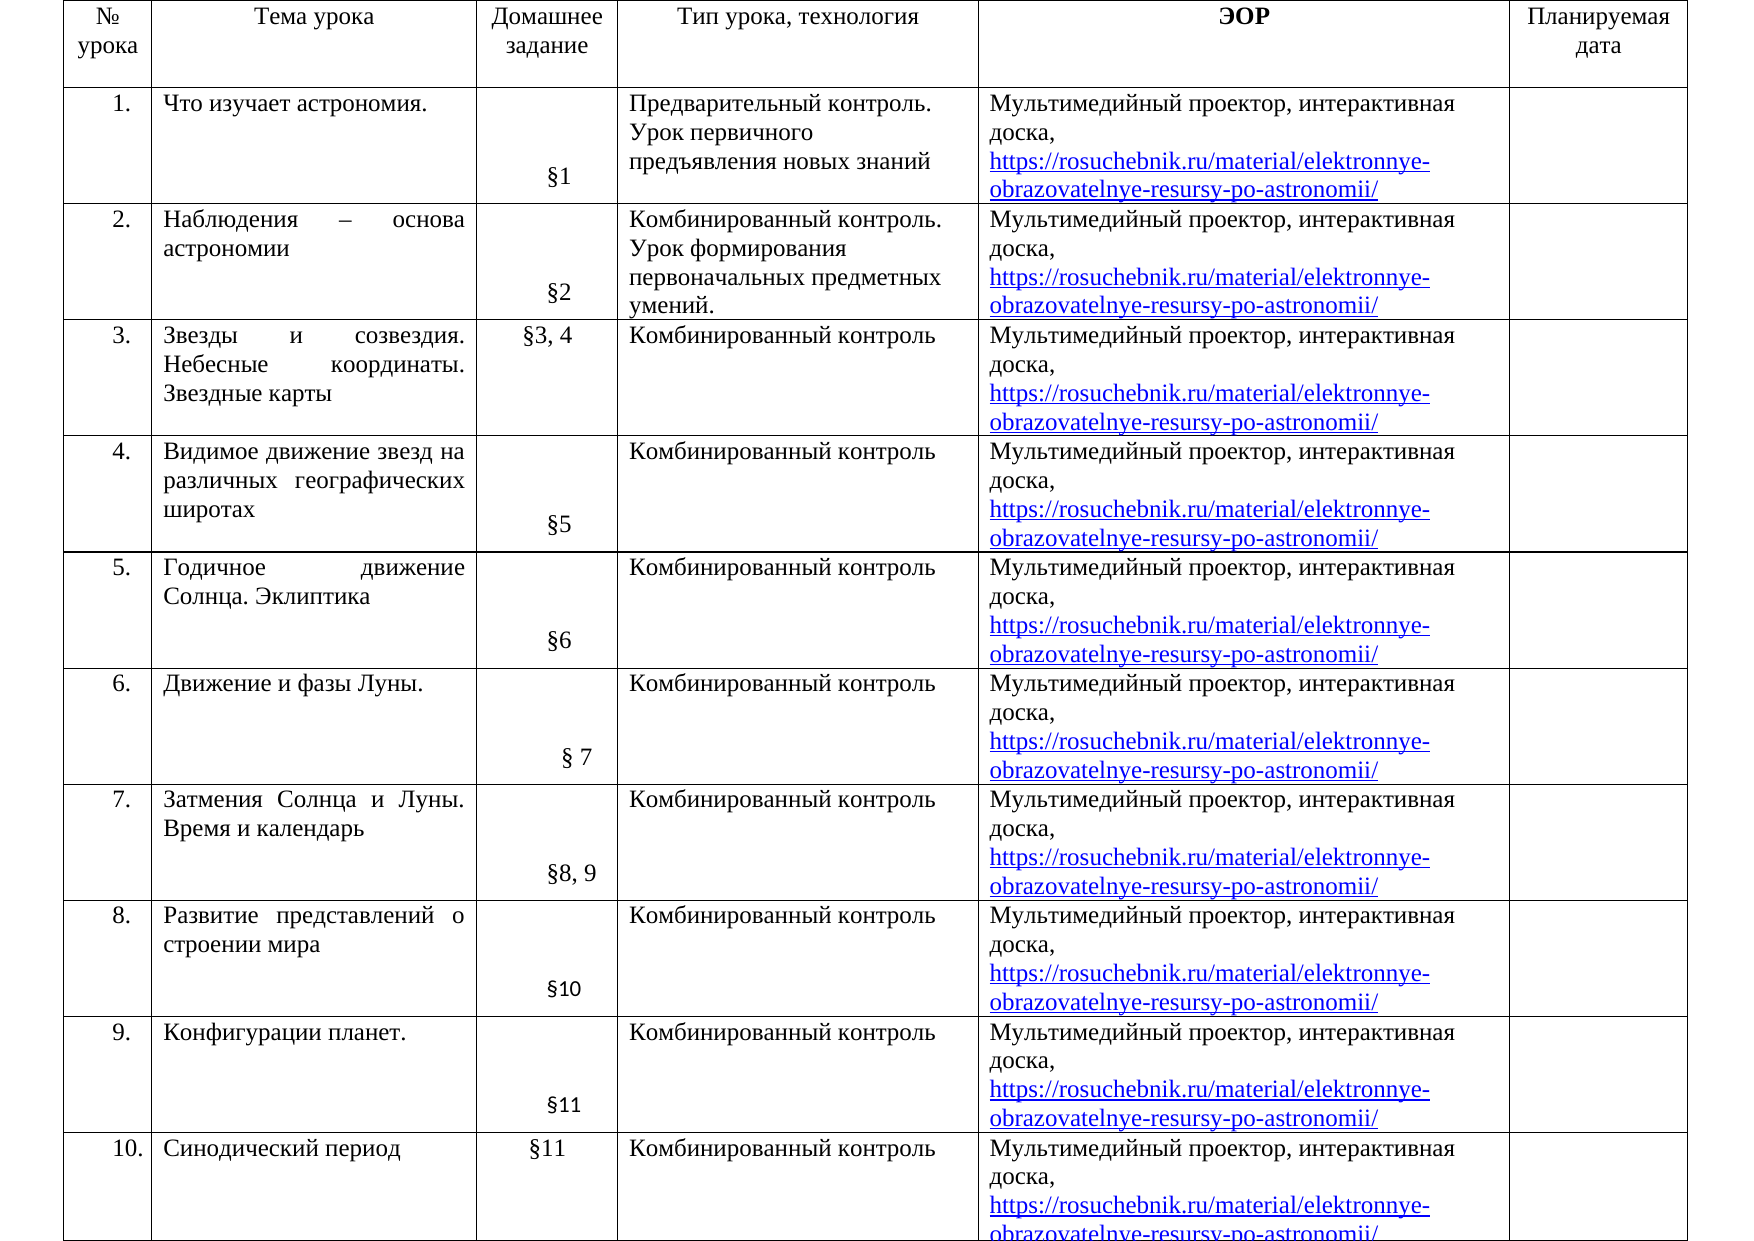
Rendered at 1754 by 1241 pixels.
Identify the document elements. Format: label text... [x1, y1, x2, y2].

table_cell [64, 669, 151, 783]
table_cell §8, 9 [477, 785, 617, 899]
table_cell Комбинированный контроль [618, 669, 978, 783]
table_cell [1510, 901, 1687, 1016]
table_cell Видимое движение звезд на различных географических широтах [152, 436, 476, 551]
table_cell [1510, 1133, 1687, 1240]
table_cell Затмения Солнца и Луны. Время и календарь [152, 785, 476, 899]
table_cell Наблюдения – основа астрономии [152, 204, 476, 319]
table_cell Комбинированный контроль [618, 436, 978, 551]
table_cell Комбинированный контроль [618, 553, 978, 667]
table_cell Звезды и созвездия. Небесные координаты. Звездные карты [152, 320, 476, 435]
table_cell [1510, 669, 1687, 783]
table_cell [1510, 785, 1687, 899]
table_cell [1510, 1017, 1687, 1132]
table_cell Движение и фазы Луны. [152, 669, 476, 783]
table_cell Мультимедийный проектор, интерактивная доска, https://rosuchebnik.ru/material/elektronnye-obrazovatelnye-resursy-po-astronomii/ [979, 88, 1509, 203]
table_cell [1510, 88, 1687, 203]
table_cell [64, 436, 151, 551]
table_cell Мультимедийный проектор, интерактивная доска, https://rosuchebnik.ru/material/elektronnye-obrazovatelnye-resursy-po-astronomii/ [979, 1133, 1509, 1240]
table_header Планируемая дата [1510, 1, 1687, 87]
table_cell Развитие представлений о строении мира [152, 901, 476, 1016]
table_cell [64, 88, 151, 203]
table_cell Комбинированный контроль [618, 1133, 978, 1240]
table_header Тема урока [152, 1, 476, 87]
table_cell Мультимедийный проектор, интерактивная доска, https://rosuchebnik.ru/material/elektronnye-obrazovatelnye-resursy-po-astronomii/ [979, 901, 1509, 1016]
table_cell Комбинированный контроль [618, 1017, 978, 1132]
table_cell Конфигурации планет. [152, 1017, 476, 1132]
table_cell Мультимедийный проектор, интерактивная доска, https://rosuchebnik.ru/material/elektronnye-obrazovatelnye-resursy-po-astronomii/ [979, 1017, 1509, 1132]
table_cell Мультимедийный проектор, интерактивная доска, https://rosuchebnik.ru/material/elektronnye-obrazovatelnye-resursy-po-astronomii/ [979, 204, 1509, 319]
table_cell § 7 [477, 669, 617, 783]
table_cell §2 [477, 204, 617, 319]
table_header Тип урока, технология [618, 1, 978, 87]
table_cell [1510, 436, 1687, 551]
table_cell [64, 901, 151, 1016]
table_cell [1510, 204, 1687, 319]
table_cell [1510, 553, 1687, 667]
table_cell Мультимедийный проектор, интерактивная доска, https://rosuchebnik.ru/material/elektronnye-obrazovatelnye-resursy-po-astronomii/ [979, 436, 1509, 551]
table_cell Мультимедийный проектор, интерактивная доска, https://rosuchebnik.ru/material/elektronnye-obrazovatelnye-resursy-po-astronomii/ [979, 785, 1509, 899]
table_cell Годичное движение Солнца. Эклиптика [152, 553, 476, 667]
table_cell [64, 320, 151, 435]
table_cell [1510, 320, 1687, 435]
table_cell §5 [477, 436, 617, 551]
table_cell Мультимедийный проектор, интерактивная доска, https://rosuchebnik.ru/material/elektronnye-obrazovatelnye-resursy-po-astronomii/ [979, 320, 1509, 435]
table_header № урока [64, 1, 151, 87]
table_cell [64, 1133, 151, 1240]
table_cell §1 [477, 88, 617, 203]
table_cell Синодический период [152, 1133, 476, 1240]
table_cell §11 [477, 1017, 617, 1132]
table_cell [64, 553, 151, 667]
table_cell Комбинированный контроль [618, 320, 978, 435]
table_cell [64, 1017, 151, 1132]
table_cell Мультимедийный проектор, интерактивная доска, https://rosuchebnik.ru/material/elektronnye-obrazovatelnye-resursy-po-astronomii/ [979, 553, 1509, 667]
table_cell §11 [477, 1133, 617, 1240]
table_cell [64, 204, 151, 319]
table_cell Предварительный контроль. Урок первичного предъявления новых знаний [618, 88, 978, 203]
table_cell Что изучает астрономия. [152, 88, 476, 203]
table_cell §6 [477, 553, 617, 667]
table_header Домашнее задание [477, 1, 617, 87]
table_header ЭОР [979, 1, 1509, 87]
table_cell Комбинированный контроль [618, 901, 978, 1016]
table_cell §3, 4 [477, 320, 617, 435]
table_cell Комбинированный контроль. Урок формирования первоначальных предметных умений. [618, 204, 978, 319]
table_cell §10 [477, 901, 617, 1016]
table_cell Мультимедийный проектор, интерактивная доска, https://rosuchebnik.ru/material/elektronnye-obrazovatelnye-resursy-po-astronomii/ [979, 669, 1509, 783]
table_cell Комбинированный контроль [618, 785, 978, 899]
table_cell [64, 785, 151, 899]
